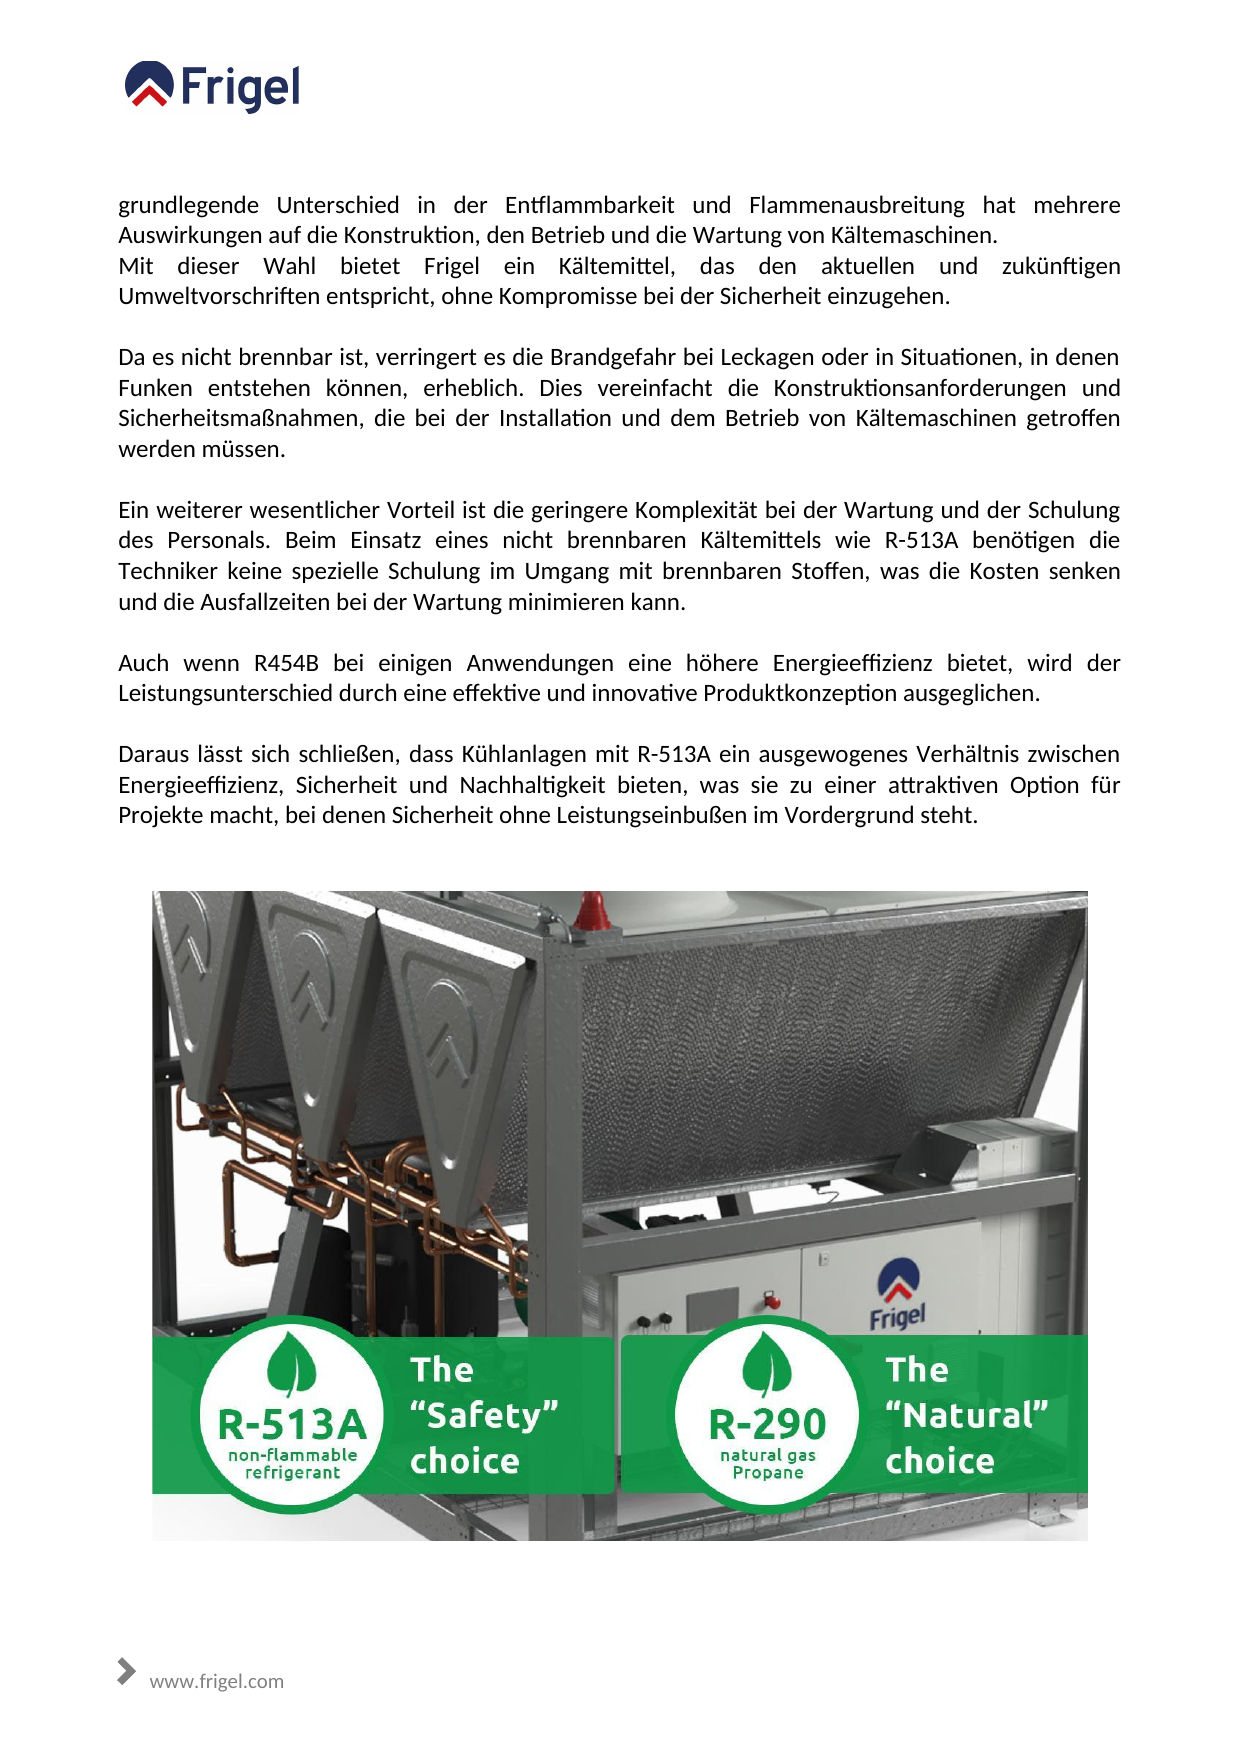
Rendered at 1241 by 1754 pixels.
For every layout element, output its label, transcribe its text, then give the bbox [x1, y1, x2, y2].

text Ein weiterer wesentlicher Vorteil ist die geringere Komplexität bei der Wartung und der Schulung des Personals. Beim Einsatz eines nicht brennbaren Kältemittels wie R-513A benötigen die Techniker keine spezielle Schulung im Umgang mit brennbaren Stoffen, was die Kosten senken und die Ausfallzeiten bei der Wartung minimieren kann. [118, 494, 1122, 616]
text Auch wenn R454B bei einigen Anwendungen eine höhere Energieeffizienz bietet, wird der Leistungsunterschied durch eine effektive und innovative Produktkonzeption ausgeglichen. [118, 647, 1122, 708]
text Da es nicht brennbar ist, verringert es die Brandgefahr bei Leckagen oder in Situationen, in denen Funken entstehen können, erheblich. Dies vereinfacht die Konstruktionsanforderungen und Sicherheitsmaßnahmen, die bei der Installation und dem Betrieb von Kältemaschinen getroffen werden müssen. [118, 342, 1122, 464]
text Mit dieser Wahl bietet Frigel ein Kältemittel, das den aktuellen und zukünftigen Umweltvorschriften entspricht, ohne Kompromisse bei der Sicherheit einzugehen. [118, 250, 1122, 311]
picture [152, 891, 1088, 1541]
picture [125, 61, 299, 116]
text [118, 189, 1122, 250]
text Daraus lässt sich schließen, dass Kühlanlagen mit R-513A ein ausgewogenes Verhältnis zwischen Energieeffizienz, Sicherheit und Nachhaltigkeit bieten, was sie zu einer attraktiven Option für Projekte macht, bei denen Sicherheit ohne Leistungseinbußen im Vordergrund steht. [118, 738, 1122, 830]
